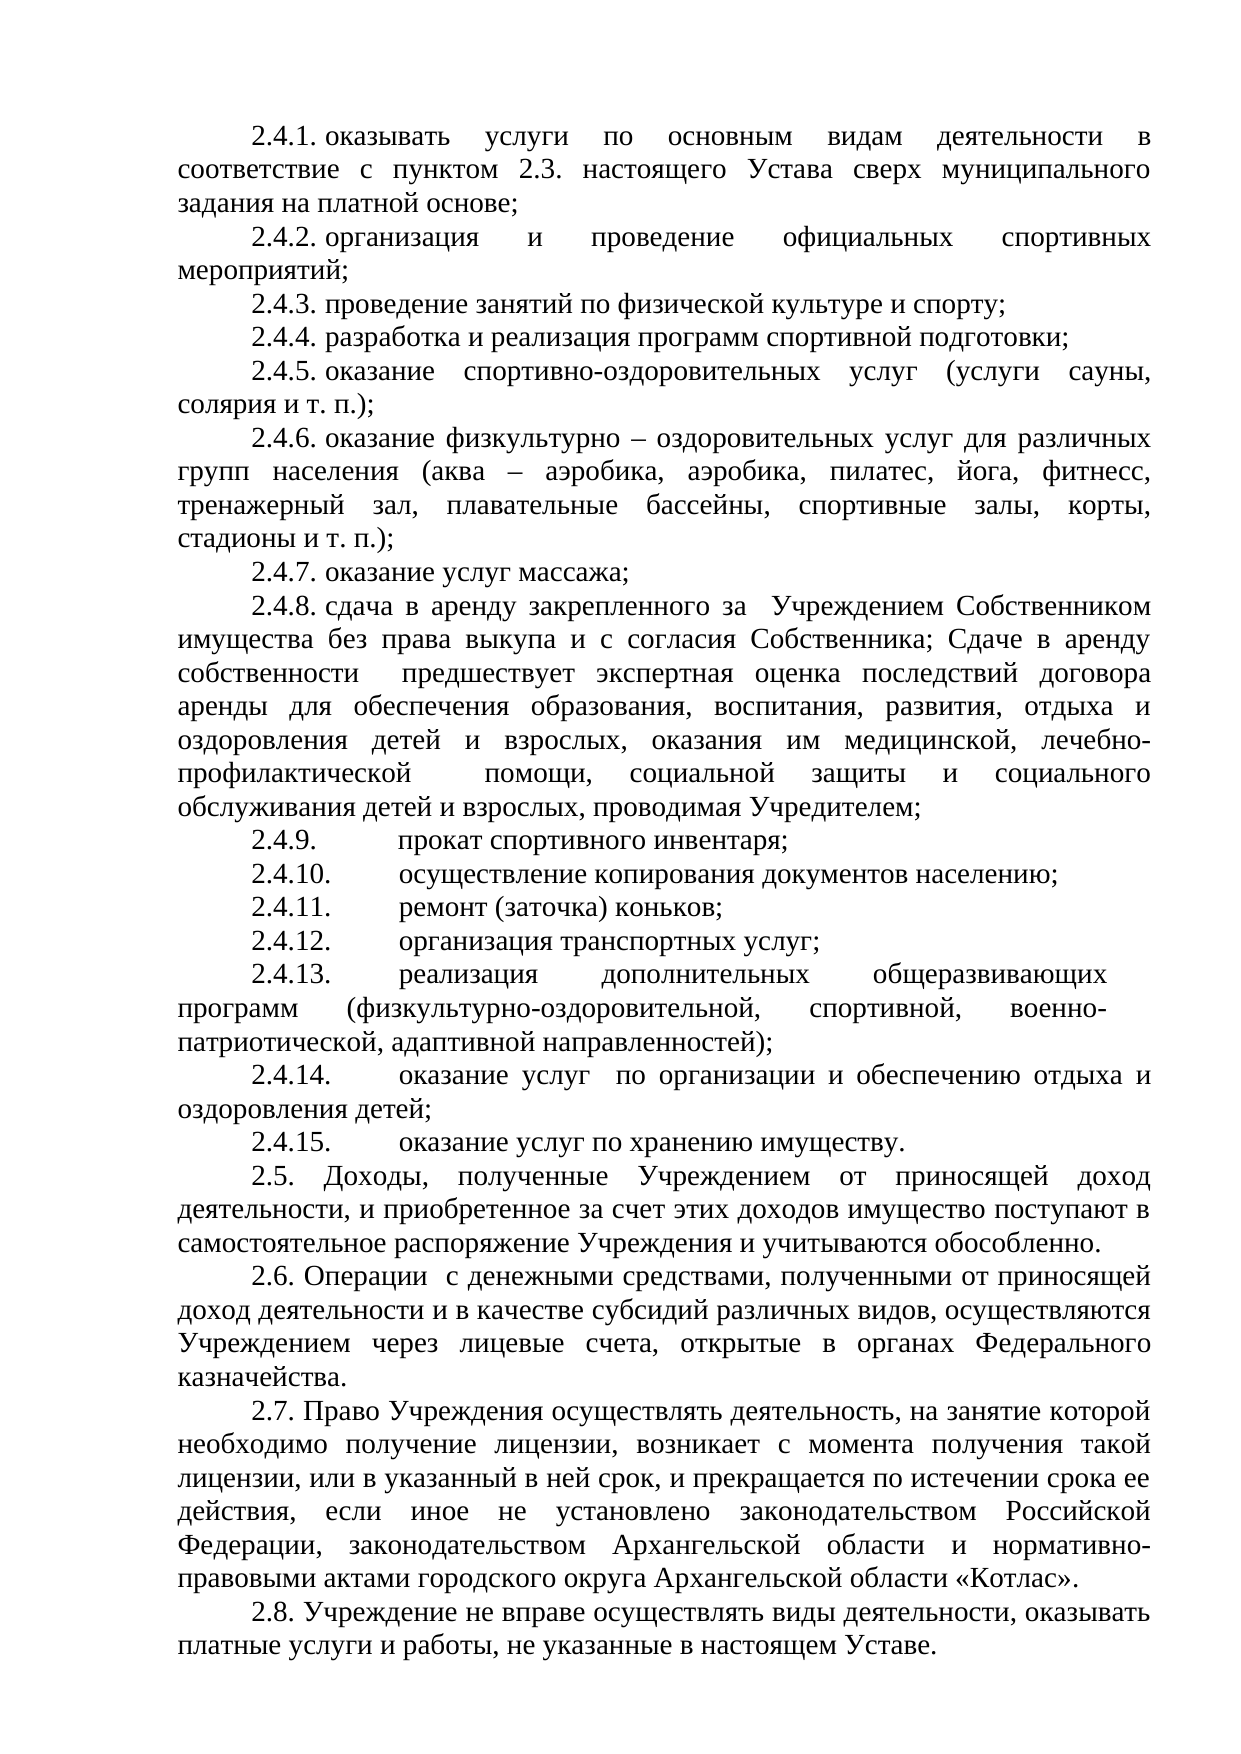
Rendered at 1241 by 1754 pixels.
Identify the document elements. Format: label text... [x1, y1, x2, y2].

text 2.7. Право Учреждения осуществлять деятельность, на занятие которой необходимо получение лицензии, возникает с момента получения такой лицензии, или в указанный в ней срок, и прекращается по истечении срока ее действия, если иное не установлено законодательством Российской Федерации, законодательством Архангельской области и нормативно-правовыми актами городского округа Архангельской области «Котлас». [177, 1393, 1152, 1594]
list оказывать услуги по основным видам деятельности в соответствие с пунктом 2.3. настоящего Устава сверх муниципального задания на платной основе; [177, 118, 1152, 219]
list ремонт (заточка) коньков; [177, 889, 1152, 923]
list разработка и реализация программ спортивной подготовки; [177, 319, 1152, 353]
text 2.5. Доходы, полученные Учреждением от приносящей доход деятельности, и приобретенное за счет этих доходов имущество поступают в самостоятельное распоряжение Учреждения и учитываются обособленно. [177, 1158, 1152, 1258]
list оказание услуг массажа; [177, 554, 1152, 588]
text 2.8. Учреждение не вправе осуществлять виды деятельности, оказывать платные услуги и работы, не указанные в настоящем Уставе. [177, 1594, 1152, 1661]
list оказание физкультурно – оздоровительных услуг для различных групп населения (аква – аэробика, аэробика, пилатес, йога, фитнесс, тренажерный зал, плавательные бассейны, спортивные залы, корты, стадионы и т. п.); [177, 420, 1152, 554]
list реализация дополнительных общеразвивающих программ (физкультурно-оздоровительной, спортивной, военно-патриотической, адаптивной направленностей); [177, 957, 1107, 1057]
list организация транспортных услуг; [177, 923, 1152, 957]
text 2.6. Операции с денежными средствами, полученными от приносящей доход деятельности и в качестве субсидий различных видов, осуществляются Учреждением через лицевые счета, открытые в органах Федерального казначейства. [177, 1258, 1152, 1393]
list оказание услуг по организации и обеспечению отдыха и оздоровления детей; [177, 1057, 1152, 1124]
list оказание спортивно-оздоровительных услуг (услуги сауны, солярия и т. п.); [177, 353, 1152, 420]
list сдача в аренду закрепленного за Учреждением Собственником имущества без права выкупа и с согласия Собственника; Сдаче в аренду собственности предшествует экспертная оценка последствий договора аренды для обеспечения образования, воспитания, развития, отдыха и оздоровления детей и взрослых, оказания им медицинской, лечебно-профилактической помощи, социальной защиты и социального обслуживания детей и взрослых, проводимая Учредителем; [177, 588, 1152, 822]
list оказание услуг по хранению имуществу. [177, 1124, 1152, 1158]
list проведение занятий по физической культуре и спорту; [177, 286, 1152, 319]
list осуществление копирования документов населению; [177, 856, 1152, 889]
list прокат спортивного инвентаря; [177, 822, 1152, 856]
list организация и проведение официальных спортивных мероприятий; [177, 219, 1152, 286]
